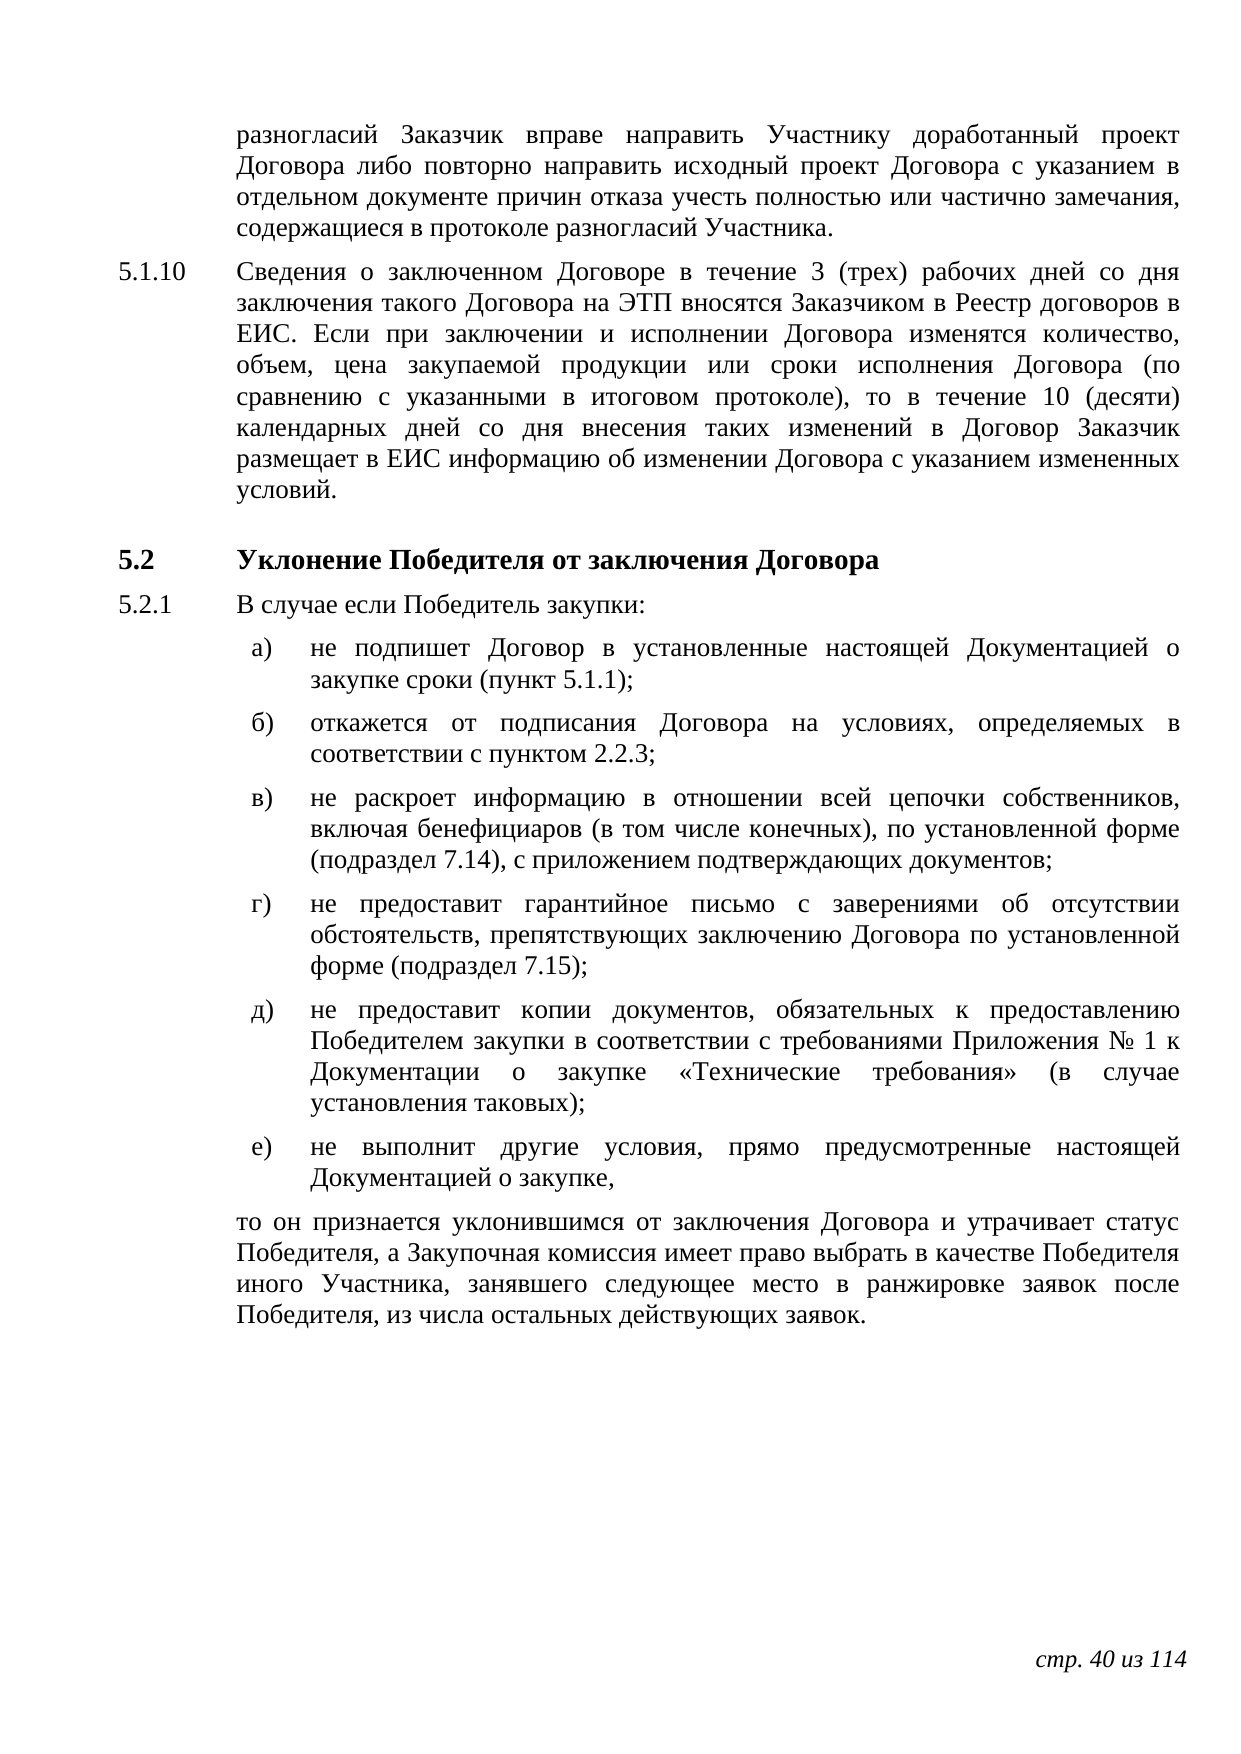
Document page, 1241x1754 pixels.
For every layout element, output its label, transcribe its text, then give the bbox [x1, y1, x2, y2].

text не выполнит другие условия, прямо предусмотренные настоящей Документацией о закупке, [251, 1130, 1181, 1192]
text откажется от подписания Договора на условиях, определяемых в соответствии с пунктом 2.2.3; [251, 706, 1181, 769]
text не предоставит гарантийное письмо с заверениями об отсутствии обстоятельств, препятствующих заключению Договора по установленной форме (подраздел 7.15); [251, 887, 1181, 981]
text не раскроет информацию в отношении всей цепочки собственников, включая бенефициаров (в том числе конечных), по установленной форме (подраздел 7.14), с приложением подтверждающих документов; [251, 781, 1181, 874]
text не предоставит копии документов, обязательных к предоставлению Победителем закупки в соответствии с требованиями Приложения № 1 к Документации о закупке «Технические требования» (в случае установления таковых); [251, 993, 1181, 1118]
text то он признается уклонившимся от заключения Договора и утрачивает статус Победителя, а Закупочная комиссия имеет право выбрать в качестве Победителя иного Участника, занявшего следующее место в ранжировке заявок после Победителя, из числа остальных действующих заявок. [236, 1205, 1181, 1329]
subtitle Уклонение Победителя от заключения Договора [118, 542, 1181, 575]
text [118, 118, 1181, 243]
text В случае если Победитель закупки: [118, 588, 1181, 619]
text Сведения о заключенном Договоре в течение 3 (трех) рабочих дней со дня заключения такого Договора на ЭТП вносятся Заказчиком в Реестр договоров в ЕИС. Если при заключении и исполнении Договора изменятся количество, объем, цена закупаемой продукции или сроки исполнения Договора (по сравнению с указанными в итоговом протоколе), то в течение 10 (десяти) календарных дней со дня внесения таких изменений в Договор Заказчик размещает в ЕИС информацию об изменении Договора с указанием измененных условий. [118, 255, 1181, 504]
text не подпишет Договор в установленные настоящей Документацией о закупке сроки (пункт 5.1.1); [251, 632, 1181, 694]
